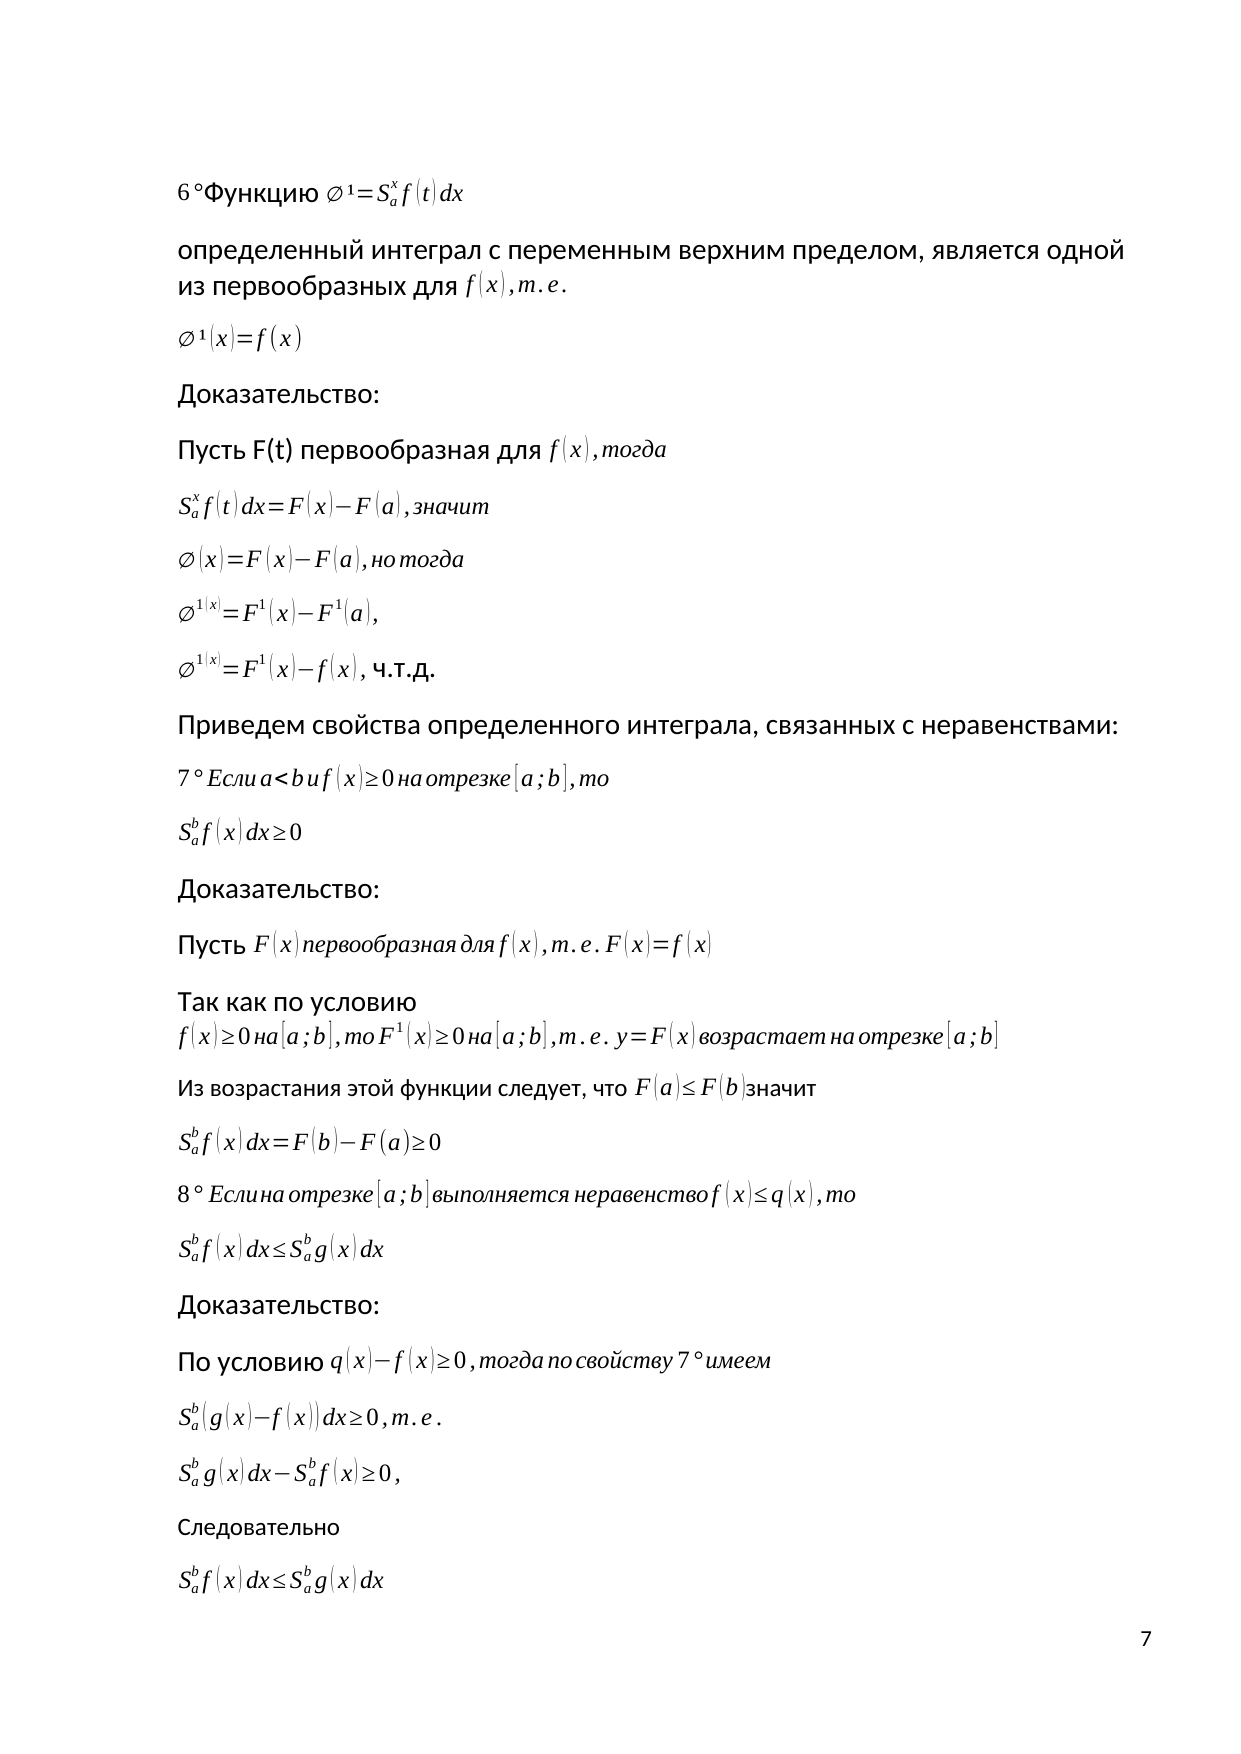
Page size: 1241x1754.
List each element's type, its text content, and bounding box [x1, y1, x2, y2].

text Доказательство: [177, 1286, 1152, 1322]
text Пусть [177, 926, 1152, 962]
text Из возрастания этой функции следует, что значит [177, 1072, 1152, 1103]
text Приведем свойства определенного интеграла, связанных с неравенствами: [177, 706, 1152, 742]
text Пусть F(t) первообразная для [177, 431, 1152, 467]
text определенный интеграл с переменным верхним пределом, является одной из первообразных для [177, 231, 1152, 302]
text Доказательство: [177, 870, 1152, 906]
text Так как по условию [177, 983, 1152, 1051]
text ч.т.д. [177, 649, 1152, 685]
text Функцию [177, 174, 1152, 210]
text Доказательство: [177, 375, 1152, 411]
text Следовательно [177, 1511, 1152, 1541]
text По условию [177, 1343, 1152, 1378]
